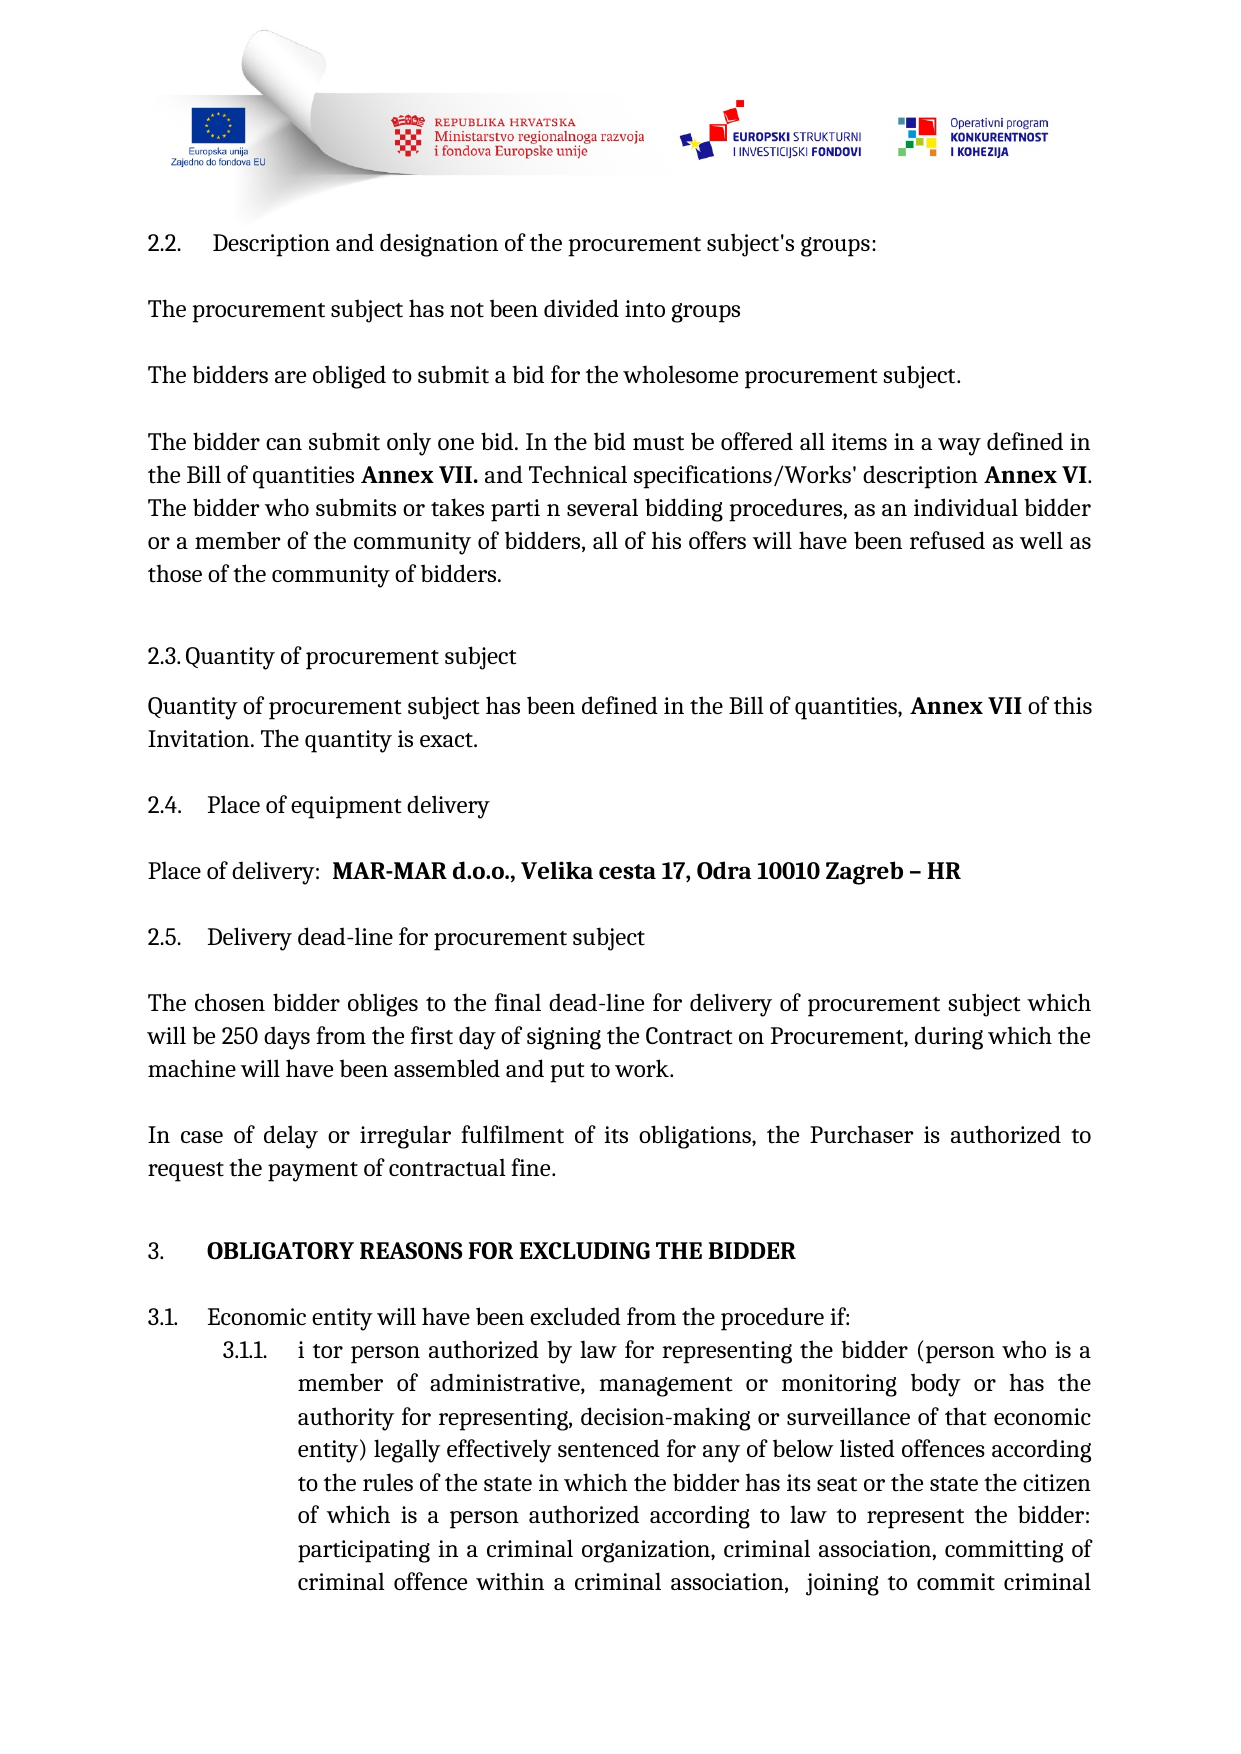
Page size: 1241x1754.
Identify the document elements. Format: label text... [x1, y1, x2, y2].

list Description and designation of the procurement subject's groups: [148, 230, 1092, 258]
list Place of equipment delivery [148, 791, 1092, 820]
list OBLIGATORY REASONS FOR EXCLUDING THE BIDDER [148, 1237, 1092, 1266]
list Quantity of procurement subject [148, 642, 1092, 671]
list Economic entity will have been excluded from the procedure if: [148, 1303, 1092, 1332]
picture [147, 29, 1093, 230]
list Delivery dead-line for procurement subject [148, 923, 1092, 952]
text Quantity of procurement subject has been defined in the Bill of quantities, Annex VII of this Invitation. The quantity is exact. [148, 692, 1092, 754]
text The procurement subject has not been divided into groups [148, 295, 1092, 324]
text In case of delay or irregular fulfilment of its obligations, the Purchaser is authorized to request the payment of contractual fine. [148, 1121, 1092, 1183]
text Place of delivery: MAR-MAR d.o.o., Velika cesta 17, Odra 10010 Zagreb – HR [148, 857, 1092, 886]
text The bidder can submit only one bid. In the bid must be offered all items in a way defined in the Bill of quantities Annex VII. and Technical specifications/Works' description Annex VI. The bidder who submits or takes parti n several bidding procedures, as an individual bidder or a member of the community of bidders, all of his offers will have been refused as well as those of the community of bidders. [148, 427, 1092, 588]
text The bidders are obliged to submit a bid for the wholesome procurement subject. [148, 361, 1092, 390]
text The chosen bidder obliges to the final dead-line for delivery of procurement subject which will be 250 days from the first day of signing the Contract on Procurement, during which the machine will have been assembled and put to work. [148, 989, 1092, 1084]
